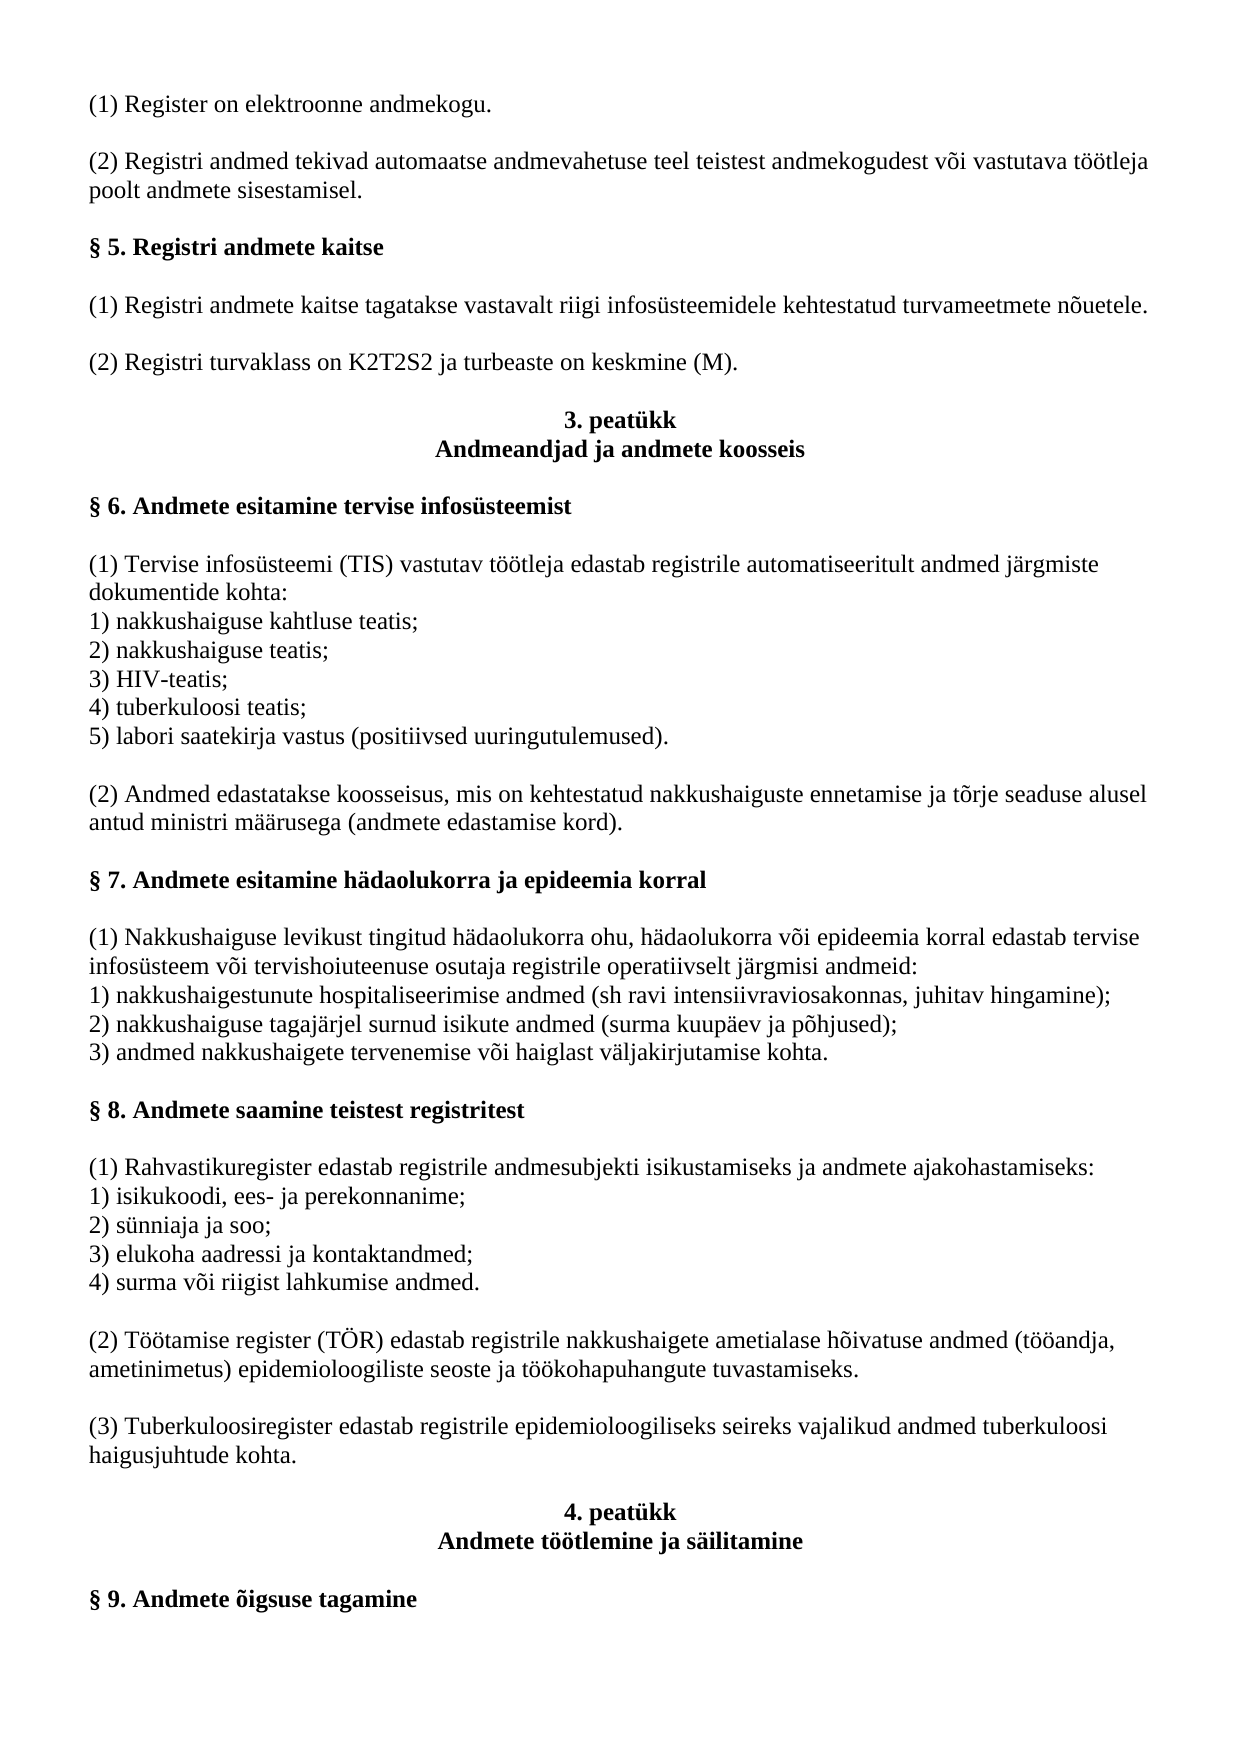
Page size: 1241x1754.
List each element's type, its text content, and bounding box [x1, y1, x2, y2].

text (2) Registri andmed tekivad automaatse andmevahetuse teel teistest andmekogudest või vastutava töötleja poolt andmete sisestamisel. [89, 146, 1152, 204]
text Andmeandjad ja andmete koosseis [89, 434, 1152, 462]
text 4) surma või riigist lahkumise andmed. [89, 1267, 1152, 1296]
text (1) Rahvastikuregister edastab registrile andmesubjekti isikustamiseks ja andmete ajakohastamiseks: [89, 1152, 1152, 1181]
text § 7. Andmete esitamine hädaolukorra ja epideemia korral [89, 865, 1152, 894]
text 3. peatükk [89, 405, 1152, 434]
text 2) nakkushaiguse tagajärjel surnud isikute andmed (surma kuupäev ja põhjused); [89, 1009, 1152, 1037]
text (1) Registri andmete kaitse tagatakse vastavalt riigi infosüsteemidele kehtestatud turvameetmete nõuetele. [89, 290, 1152, 319]
text (3) Tuberkuloosiregister edastab registrile epidemioloogiliseks seireks vajalikud andmed tuberkuloosi haigusjuhtude kohta. [89, 1411, 1152, 1469]
text § 6. Andmete esitamine tervise infosüsteemist [89, 491, 1152, 520]
text § 8. Andmete saamine teistest registritest [89, 1095, 1152, 1124]
text 3) elukoha aadressi ja kontaktandmed; [89, 1239, 1152, 1267]
text Andmete töötlemine ja säilitamine [89, 1526, 1152, 1555]
text (2) Registri turvaklass on K2T2S2 ja turbeaste on keskmine (M). [89, 347, 1152, 376]
text 1) nakkushaigestunute hospitaliseerimise andmed (sh ravi intensiivraviosakonnas, juhitav hingamine); [89, 980, 1152, 1009]
text 2) nakkushaiguse teatis; [89, 635, 1152, 664]
text 3) HIV-teatis; [89, 664, 1152, 692]
text (2) Andmed edastatakse koosseisus, mis on kehtestatud nakkushaiguste ennetamise ja tõrje seaduse alusel antud ministri määrusega (andmete edastamise kord). [89, 779, 1152, 836]
text 2) sünniaja ja soo; [89, 1210, 1152, 1239]
text § 9. Andmete õigsuse tagamine [89, 1584, 1152, 1612]
text (2) Töötamise register (TÖR) edastab registrile nakkushaigete ametialase hõivatuse andmed (tööandja, ametinimetus) epidemioloogiliste seoste ja töökohapuhangute tuvastamiseks. [89, 1325, 1152, 1382]
text § 5. Registri andmete kaitse [89, 232, 1152, 261]
text (1) Nakkushaiguse levikust tingitud hädaolukorra ohu, hädaolukorra või epideemia korral edastab tervise infosüsteem või tervishoiuteenuse osutaja registrile operatiivselt järgmisi andmeid: [89, 922, 1152, 980]
text 5) labori saatekirja vastus (positiivsed uuringutulemused). [89, 721, 1152, 750]
text 1) isikukoodi, ees- ja perekonnanime; [89, 1181, 1152, 1210]
text (1) Register on elektroonne andmekogu. [89, 89, 1152, 117]
text 1) nakkushaiguse kahtluse teatis; [89, 606, 1152, 635]
text 4) tuberkuloosi teatis; [89, 692, 1152, 721]
text (1) Tervise infosüsteemi (TIS) vastutav töötleja edastab registrile automatiseeritult andmed järgmiste dokumentide kohta: [89, 549, 1152, 606]
text 4. peatükk [89, 1497, 1152, 1526]
text 3) andmed nakkushaigete tervenemise või haiglast väljakirjutamise kohta. [89, 1037, 1152, 1066]
